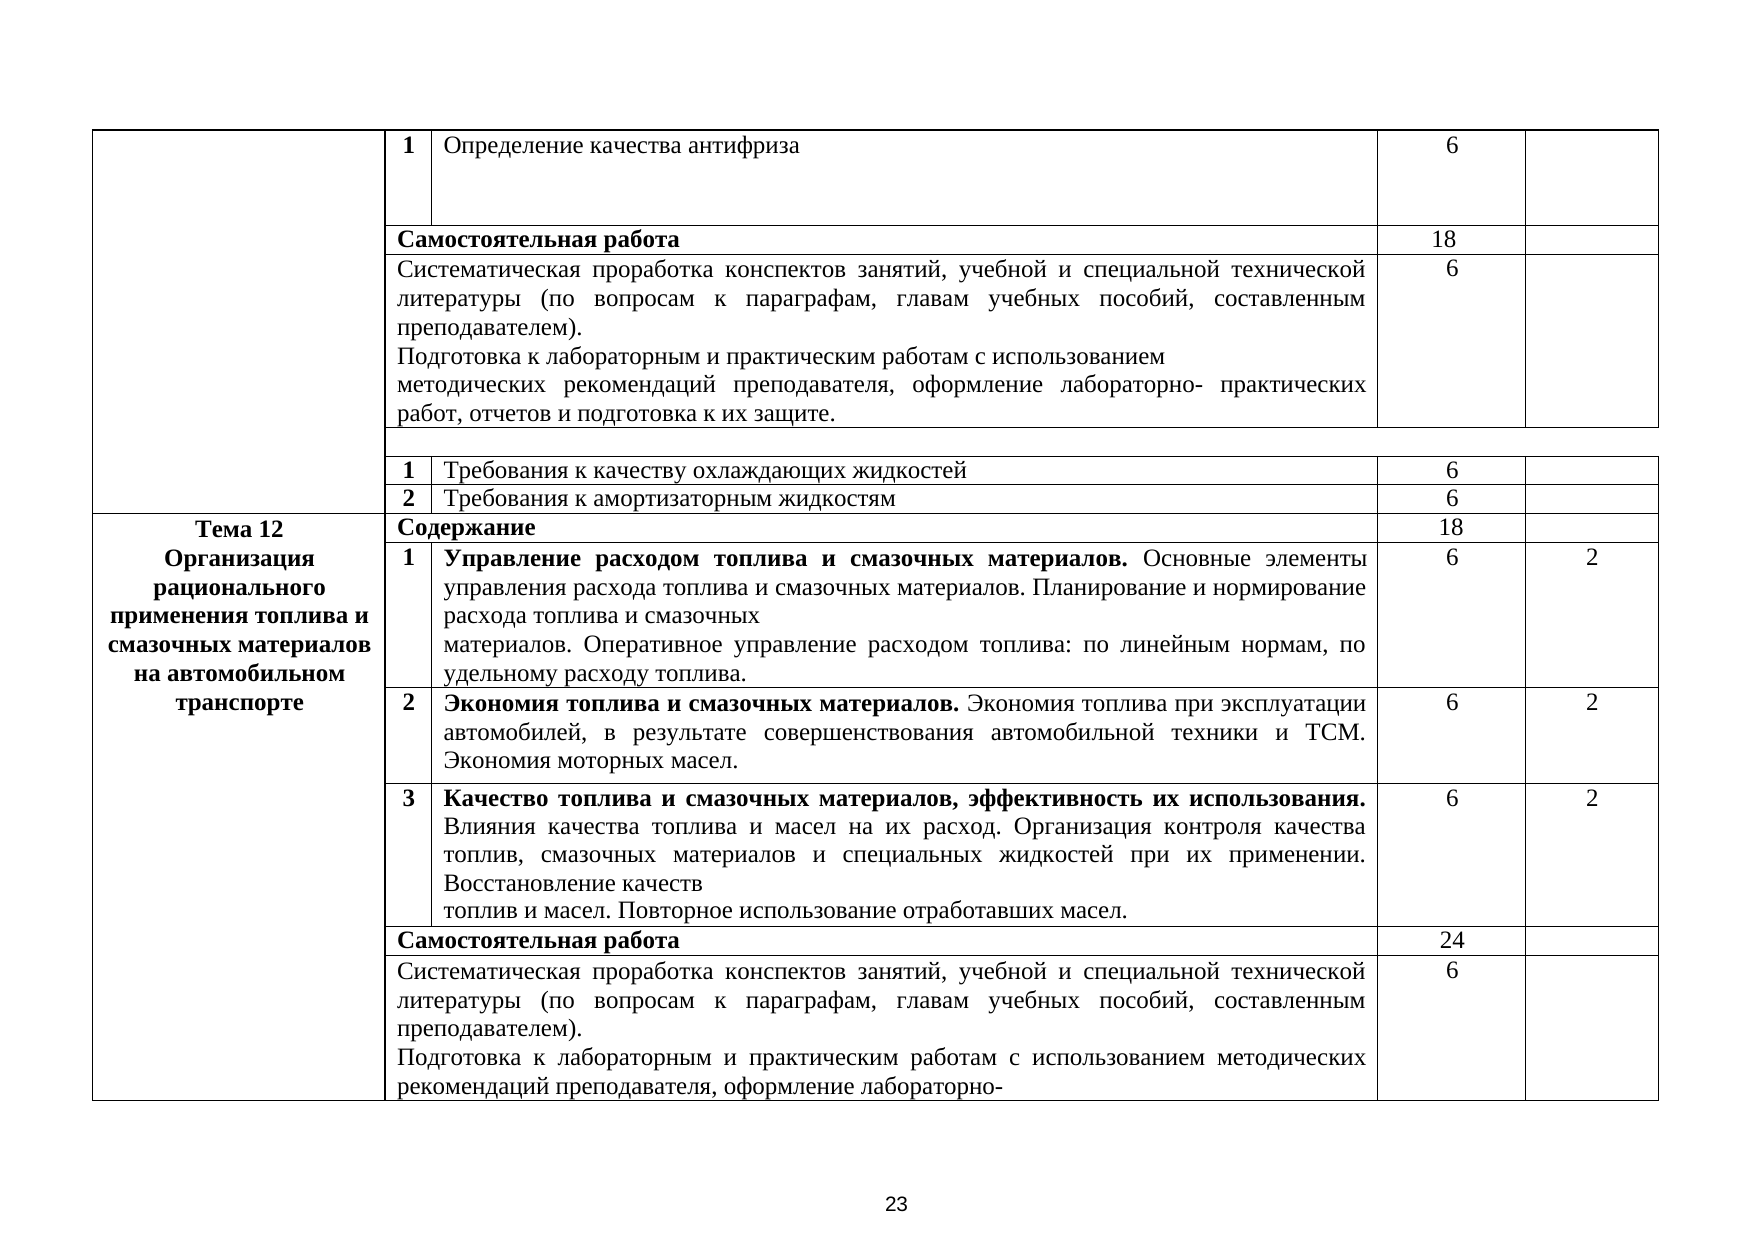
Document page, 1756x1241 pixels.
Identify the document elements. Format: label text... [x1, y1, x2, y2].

table_cell Управление расходом топлива и смазочных материалов. Основные элементы управления расхода топлива и смазочных материалов. Планирование и нормирование расхода топлива и смазочных материалов. Оперативное управление расходом топлива: по линейным нормам, по удельному расходу топлива. [432, 543, 1377, 687]
table_cell Качество топлива и смазочных материалов, эффективность их использования. Влияния качества топлива и масел на их расход. Организация контроля качества топлив, смазочных материалов и специальных жидкостей при их применении. Восстановление качеств топлив и масел. Повторное использование отработавших масел. [432, 784, 1377, 926]
table_cell Требования к качеству охлаждающих жидкостей [432, 457, 1377, 484]
table_cell 24 [1378, 927, 1525, 955]
table_cell [1526, 485, 1658, 513]
table_cell Систематическая проработка конспектов занятий, учебной и специальной технической литературы (по вопросам к параграфам, главам учебных пособий, составленным преподавателем). Подготовка к лабораторным и практическим работам с использованием методических рекомендаций преподавателя, оформление лабораторно- практических работ, отчетов и подготовка к их защите. [386, 255, 1377, 427]
table_cell 2 [1526, 543, 1658, 687]
table_header Определение качества антифриза [432, 131, 1377, 225]
table_cell 6 [1378, 784, 1525, 926]
table_cell Требования к амортизаторным жидкостям [432, 485, 1377, 513]
table_cell 6 [1378, 688, 1525, 782]
table_header 6 [1378, 131, 1525, 225]
table_cell 18 [1378, 514, 1525, 542]
table_header [1526, 131, 1658, 225]
table_cell [1526, 226, 1658, 253]
table_cell 18 [1378, 226, 1525, 253]
table_cell 6 [1378, 457, 1525, 484]
table_cell [1526, 956, 1658, 1100]
table_cell 1 [386, 543, 431, 687]
table_cell Экономия топлива и смазочных материалов. Экономия топлива при эксплуатации автомобилей, в результате совершенствования автомобильной техники и ТСМ. Экономия моторных масел. [432, 688, 1377, 782]
table_header 1 [386, 131, 431, 225]
table_cell Самостоятельная работа [386, 226, 1377, 253]
table_cell 2 [1526, 784, 1658, 926]
table_header [93, 131, 384, 513]
table_cell Тема 12 Организация рационального применения топлива и смазочных материалов на автомобильном транспорте [93, 514, 384, 1100]
table_cell Самостоятельная работа [386, 927, 1377, 955]
table_cell 2 [1526, 688, 1658, 782]
table_cell 2 [386, 688, 431, 782]
table_cell Систематическая проработка конспектов занятий, учебной и специальной технической литературы (по вопросам к параграфам, главам учебных пособий, составленным преподавателем). Подготовка к лабораторным и практическим работам с использованием методических рекомендаций преподавателя, оформление лабораторно- [386, 956, 1377, 1100]
table_cell [1526, 927, 1658, 955]
table_cell [1526, 255, 1658, 427]
table_cell 3 [386, 784, 431, 926]
table_cell 6 [1378, 255, 1525, 427]
table_cell [1526, 457, 1658, 484]
table_cell 6 [1378, 956, 1525, 1100]
table_cell [1526, 514, 1658, 542]
table_cell Содержание [386, 514, 1377, 542]
table_cell 1 [386, 457, 431, 484]
table_cell 2 [386, 485, 431, 513]
table_cell 6 [1378, 543, 1525, 687]
table_cell 6 [1378, 485, 1525, 513]
